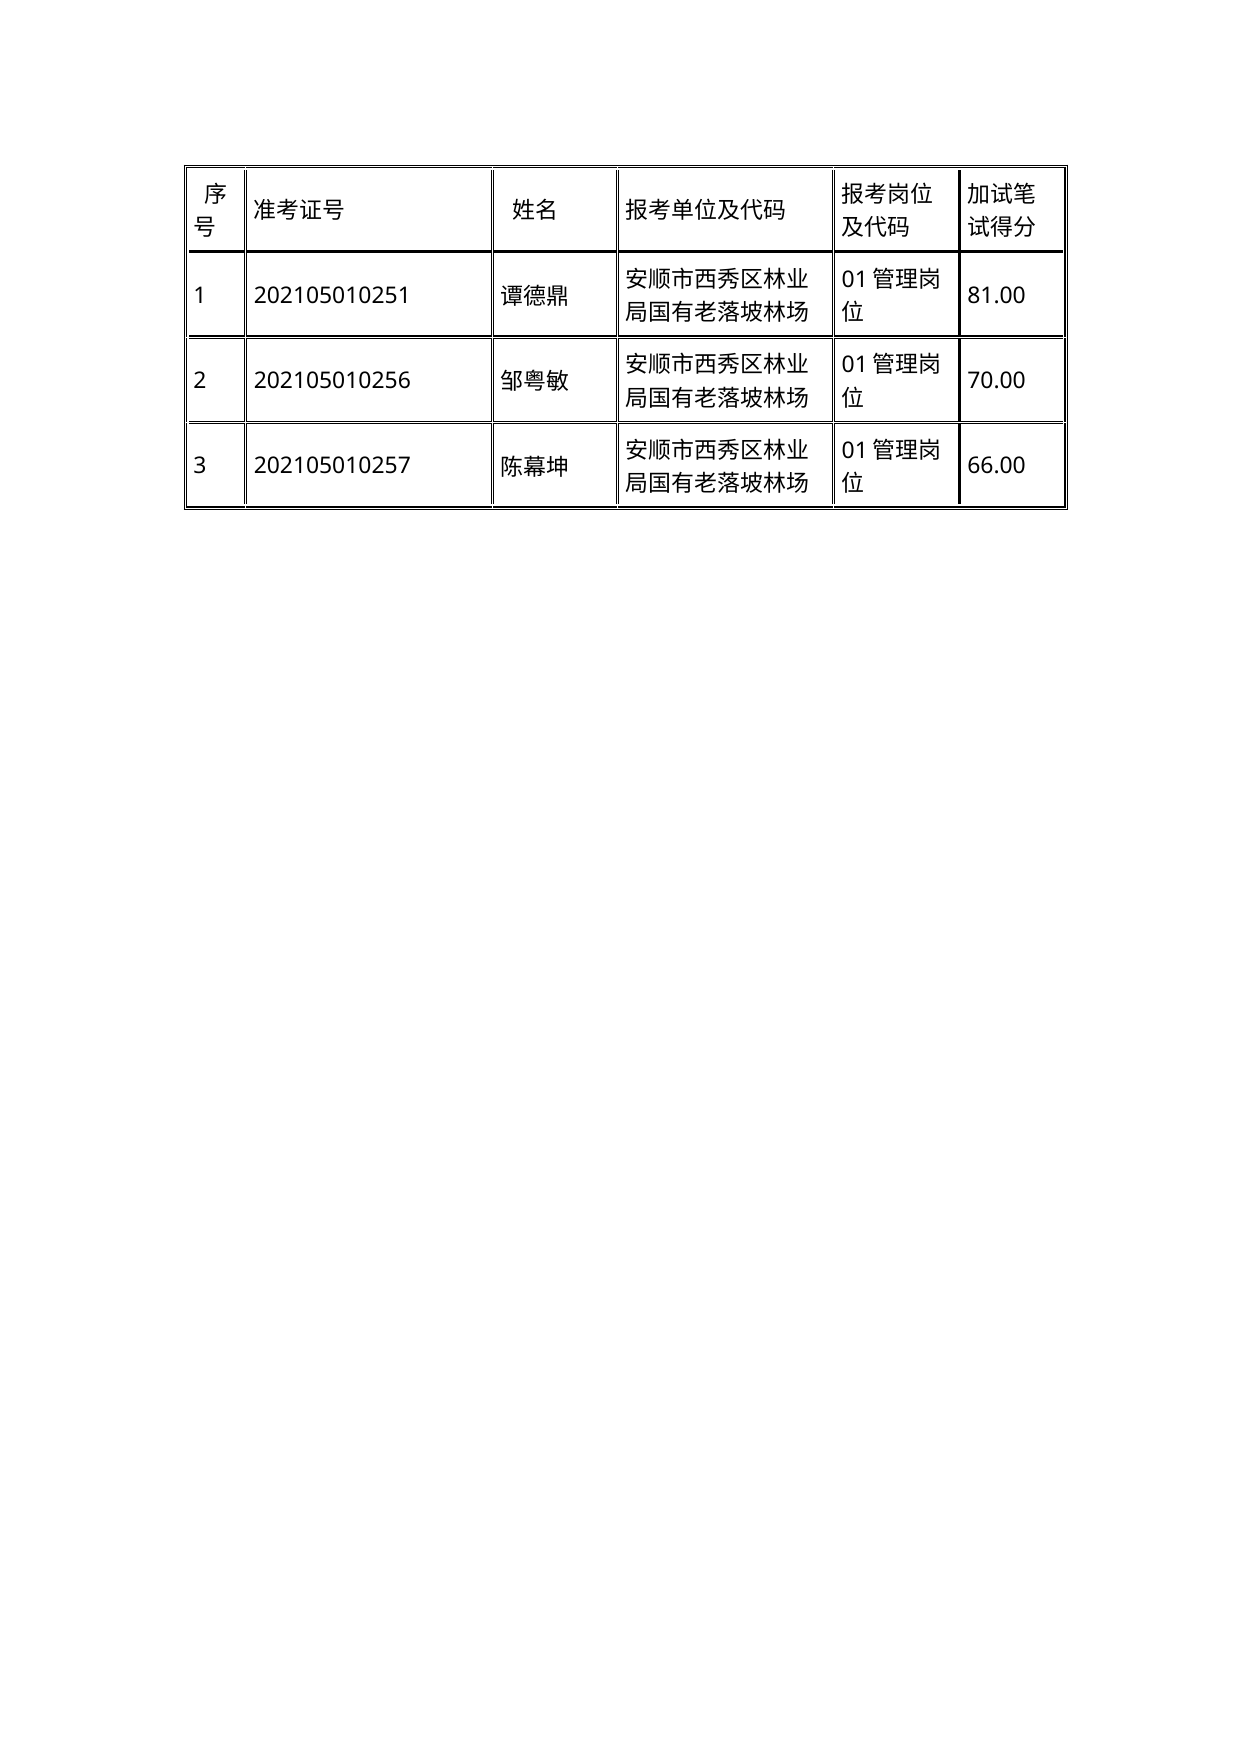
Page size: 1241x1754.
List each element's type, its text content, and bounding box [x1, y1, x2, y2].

table_cell 01管理岗位 [834, 424, 959, 506]
table_cell 202105010251 [247, 253, 491, 335]
table_cell 01管理岗位 [835, 339, 958, 421]
table_cell 安顺市西秀区林业局国有老落坡林场 [618, 424, 834, 506]
table_header 准考证号 [246, 168, 493, 250]
table_cell 1 [187, 250, 244, 335]
table_cell 66.00 [959, 421, 1066, 506]
table_cell 202105010256 [247, 339, 491, 421]
table_cell 安顺市西秀区林业局国有老落坡林场 [619, 339, 832, 421]
table_cell 202105010257 [246, 424, 493, 506]
table_cell 81.00 [961, 250, 1064, 335]
table_cell 70.00 [961, 335, 1065, 421]
table_header 姓名 [493, 168, 618, 250]
table_cell 3 [185, 421, 246, 506]
table_header 加试笔试得分 [959, 168, 1064, 250]
table_cell 2 [187, 335, 244, 421]
table_header 报考岗位及代码 [834, 168, 959, 250]
table_cell 01管理岗位 [835, 253, 958, 335]
table_cell 谭德鼎 [494, 253, 616, 335]
table_header 报考单位及代码 [618, 168, 834, 250]
table_header 序号 [187, 168, 246, 250]
table_cell 陈幕坤 [493, 424, 618, 506]
table_cell 安顺市西秀区林业局国有老落坡林场 [619, 253, 832, 335]
table_cell 邹粤敏 [494, 339, 616, 421]
